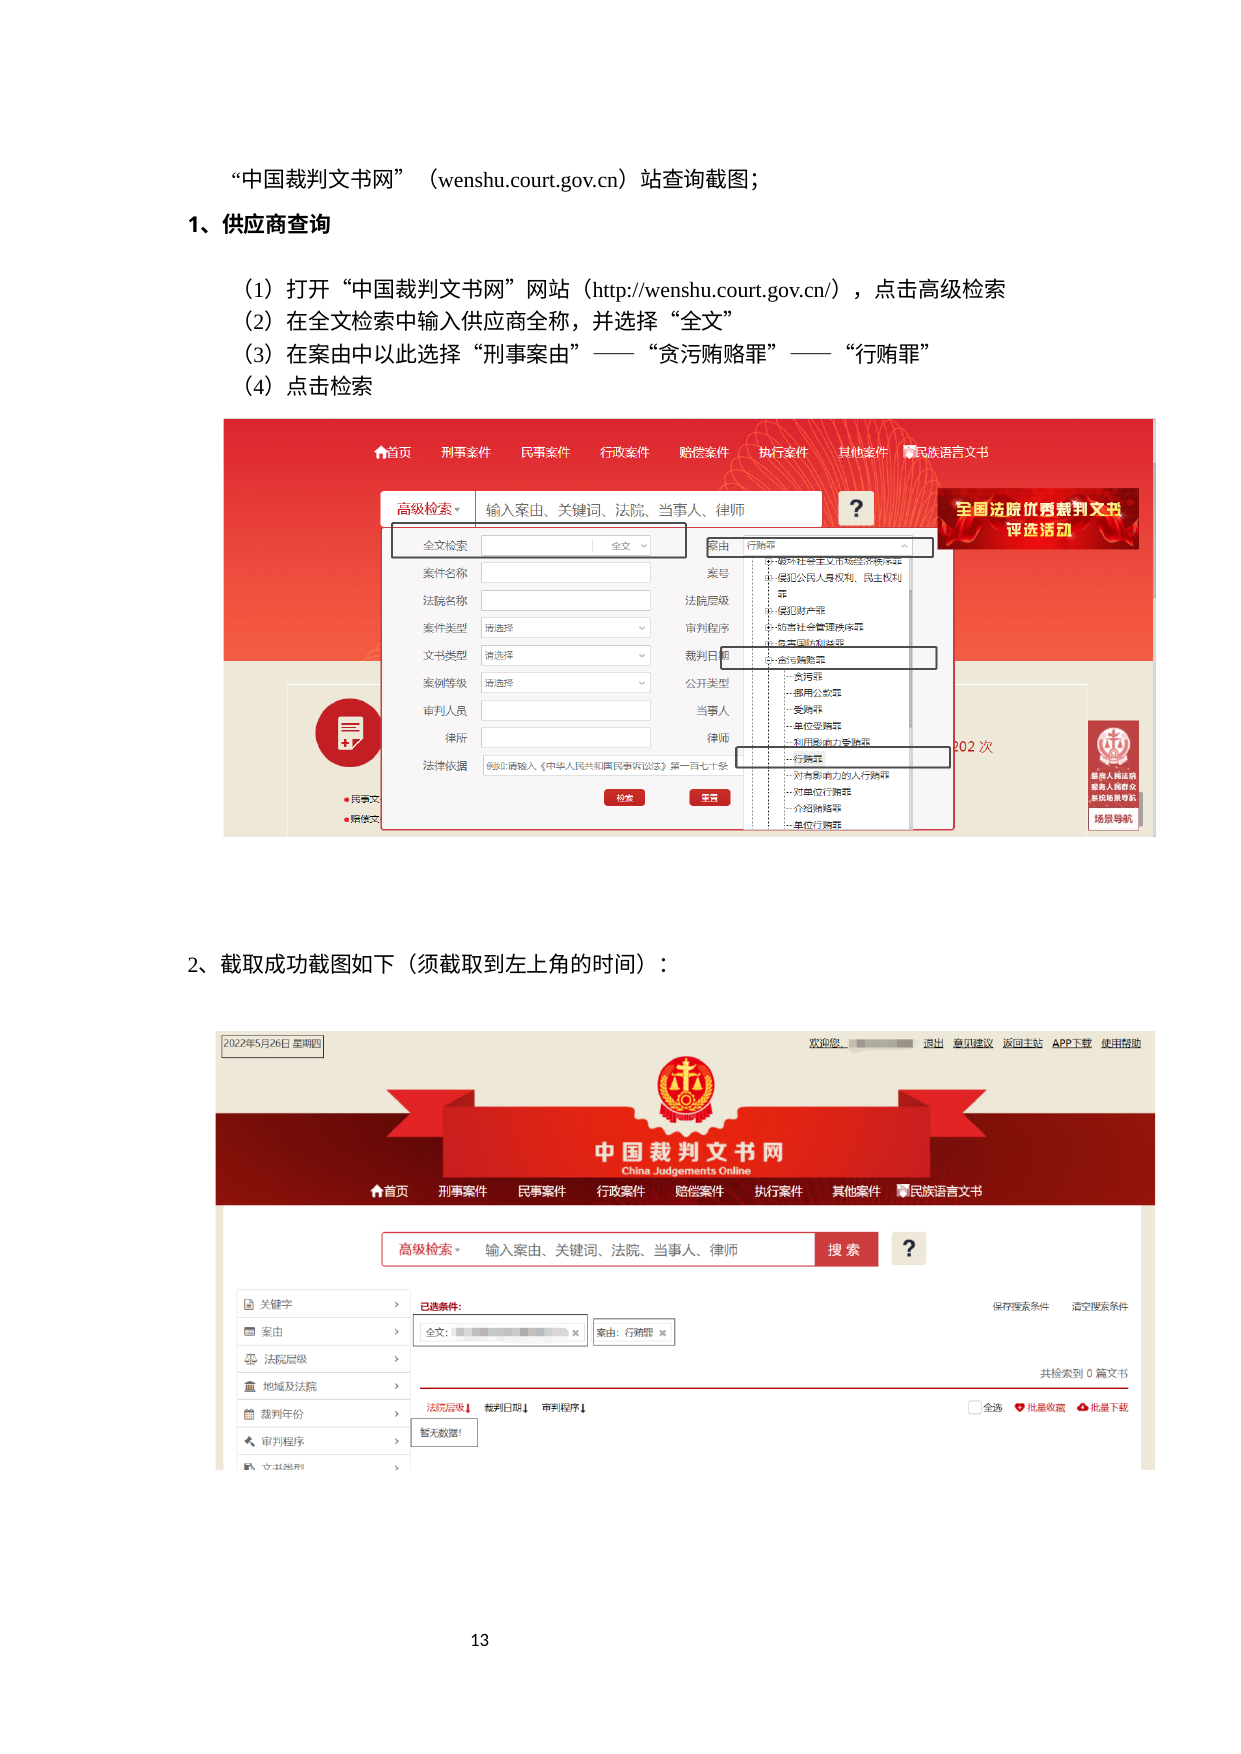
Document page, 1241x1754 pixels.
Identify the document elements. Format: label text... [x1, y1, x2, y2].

text 1、供应商查询 [187, 207, 1053, 239]
picture [215, 1031, 1155, 1470]
text （1）打开“中国裁判文书网”网站（http://wenshu.court.gov.cn/），点击高级检索 [187, 271, 1053, 304]
text “中国裁判文书网”（wenshu.court.gov.cn）站查询截图； [231, 162, 1053, 194]
text （3）在案由中以此选择“刑事案由”——“贪污贿赂罪”——“行贿罪” [187, 336, 1053, 369]
text 2、截取成功截图如下（须截取到左上角的时间）： [187, 946, 1053, 979]
text （2）在全文检索中输入供应商全称，并选择“全文” [187, 304, 1053, 336]
text （4）点击检索 [187, 369, 1053, 401]
picture [223, 418, 1156, 837]
